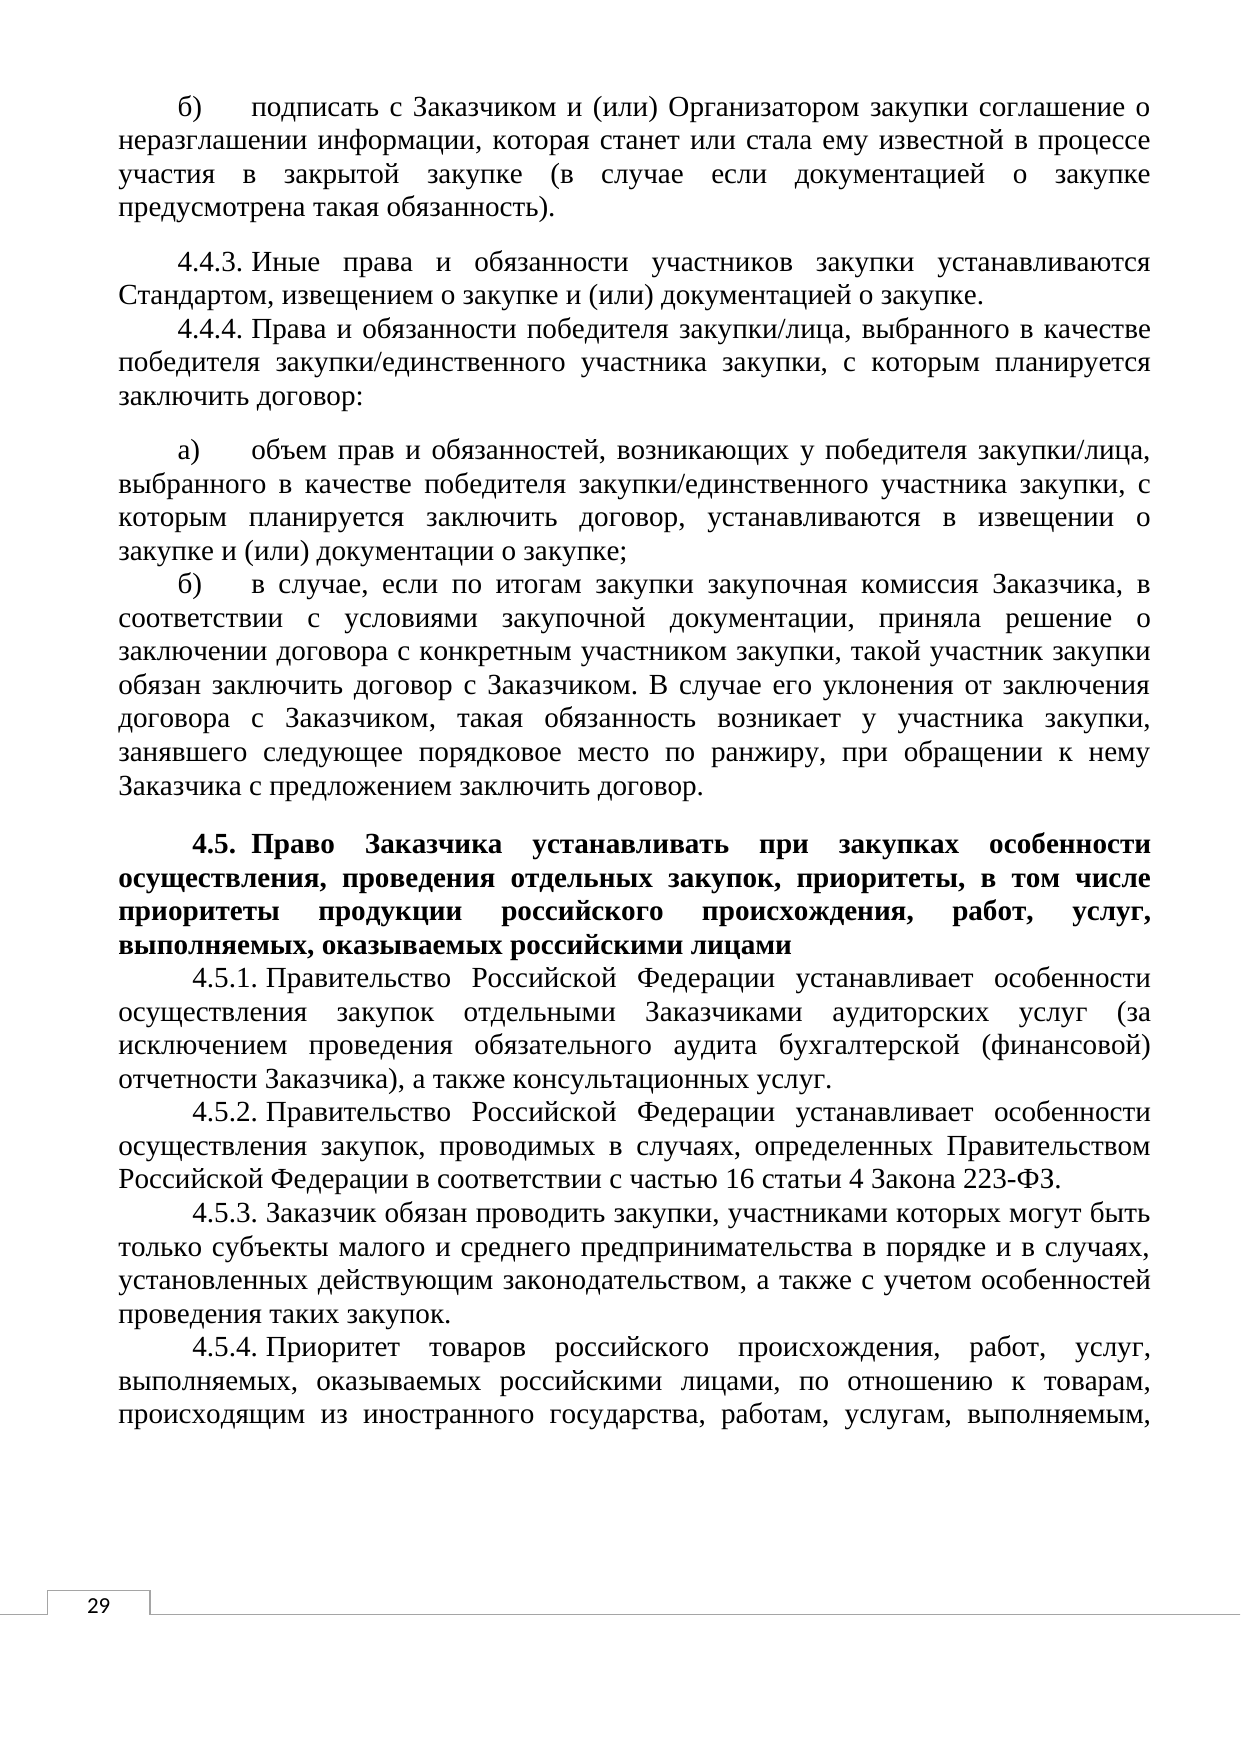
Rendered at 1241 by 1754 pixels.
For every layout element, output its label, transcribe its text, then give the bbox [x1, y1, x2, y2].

list Права и обязанности победителя закупки/лица, выбранного в качестве победителя закупки/единственного участника закупки, с которым планируется заключить договор: [118, 189, 1152, 290]
list Правительство Российской Федерации устанавливает особенности осуществления закупок отдельными Заказчиками аудиторских услуг (за исключением проведения обязательного аудита бухгалтерской (финансовой) отчетности Заказчика), а также консультационных услуг. [118, 831, 1152, 965]
list Право Заказчика устанавливать при закупках особенности осуществления, проведения отдельных закупок, приоритеты, в том числе приоритеты продукции российского происхождения, работ, услуг, выполняемых, оказываемых российскими лицами [118, 684, 1152, 818]
list Иные права и обязанности участников закупки устанавливаются Стандартом, извещением о закупке и (или) документацией о закупке. [118, 122, 1152, 189]
list Заказчик обязан проводить закупки, участниками которых могут быть только субъекты малого и среднего предпринимательства в порядке и в случаях, установленных действующим законодательством, а также с учетом особенностей проведения таких закупок. [118, 1065, 1152, 1199]
list в случае, если по итогам закупки закупочная комиссия Заказчика, в соответствии с условиями закупочной документации, приняла решение о заключении договора с конкретным участником закупки, такой участник закупки обязан заключить договор с Заказчиком. В случае его уклонения от заключения договора с Заказчиком, такая обязанность возникает у участника закупки, занявшего следующее порядковое место по ранжиру, при обращении к нему Заказчика с предложением заключить договор. [118, 424, 1152, 659]
list объем прав и обязанностей, возникающих у победителя закупки/лица, выбранного в качестве победителя закупки/единственного участника закупки, с которым планируется заключить договор, устанавливаются в извещении о закупке и (или) документации о закупке; [118, 290, 1152, 424]
list Приоритет товаров российского происхождения, работ, услуг, выполняемых, оказываемых российскими лицами, по отношению к товарам, происходящим из иностранного государства, работам, услугам, выполняемым, оказываемым иностранными лицами, применяется в случаях и порядке, установленном действующим законодательством Российской Федерации. [118, 1199, 1152, 1367]
list Правительство Российской Федерации устанавливает особенности осуществления закупок, проводимых в случаях, определенных Правительством Российской Федерации в соответствии с частью 16 статьи 4 Закона 223-ФЗ. [118, 965, 1152, 1065]
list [118, 1367, 1152, 1434]
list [118, 89, 1152, 122]
